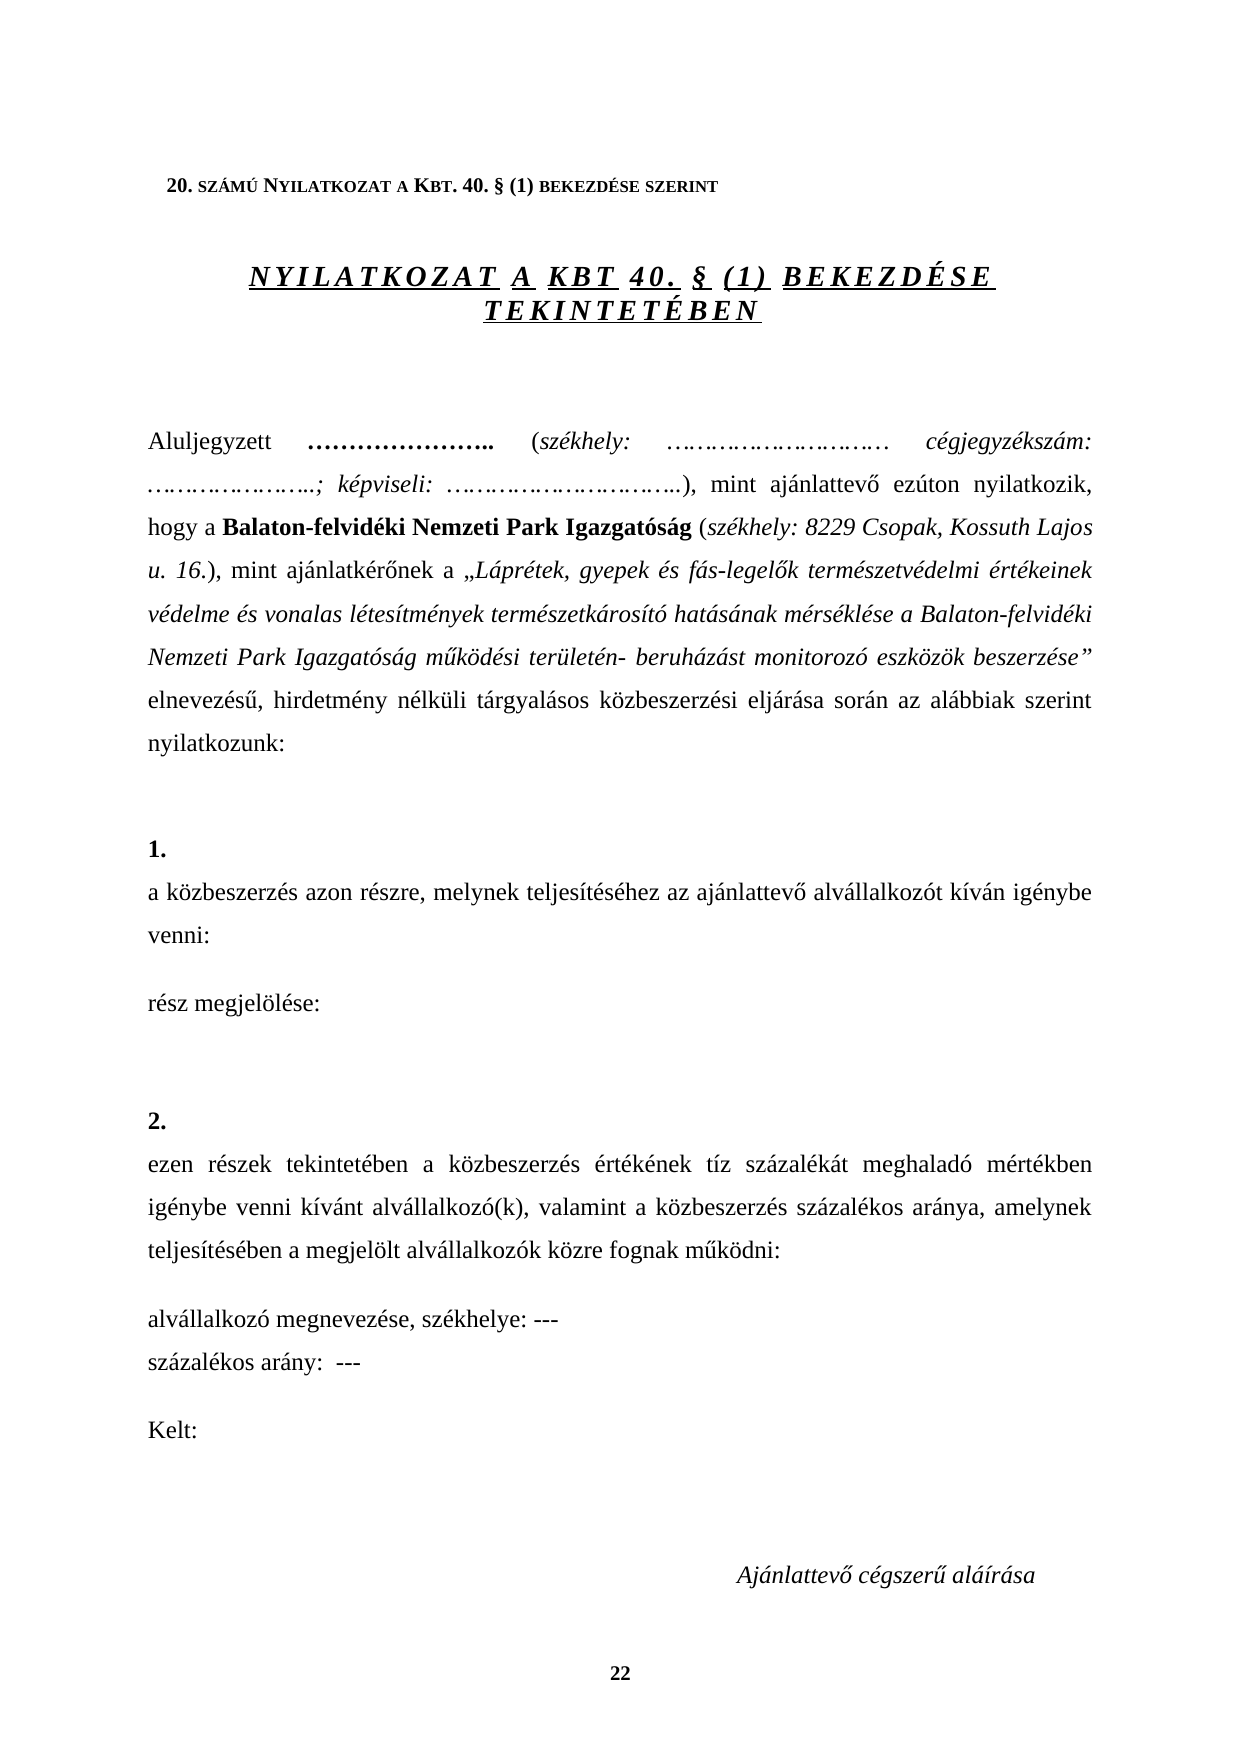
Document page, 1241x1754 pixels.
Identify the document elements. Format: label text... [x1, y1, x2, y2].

text rész megjelölése: [148, 988, 1093, 1017]
text alvállalkozó megnevezése, székhelye: --- [148, 1304, 1093, 1332]
text a közbeszerzés azon részre, melynek teljesítéséhez az ajánlattevő alvállalkozót kíván igénybe venni: [148, 877, 1093, 949]
text százalékos arány: --- [148, 1347, 1093, 1376]
text Ajánlattevő cégszerű aláírása [148, 1560, 1093, 1589]
text 1. [148, 834, 1093, 862]
text Kelt: [148, 1415, 1093, 1444]
text Aluljegyzett ………………….. (székhely: ………………………… cégjegyzékszám: …………………..; képviseli: …………………………..), mint ajánlattevő ezúton nyilatkozik, hogy a Balaton-felvidéki Nemzeti Park Igazgatóság (székhely: 8229 Csopak, Kossuth Lajos u. 16.), mint ajánlatkérőnek a „Láprétek, gyepek és fás-legelők természetvédelmi értékeinek védelme és vonalas létesítmények természetkárosító hatásának mérséklése a Balaton-felvidéki Nemzeti Park Igazgatóság működési területén- beruházást monitorozó eszközök beszerzése” elnevezésű, hirdetmény nélküli tárgyalásos közbeszerzési eljárása során az alábbiak szerint nyilatkozunk: [148, 426, 1093, 757]
text Nyilatkozat a kbt 40. § (1) bekezdése tekintetében [148, 259, 1093, 326]
text ezen részek tekintetében a közbeszerzés értékének tíz százalékát meghaladó mértékben igénybe venni kívánt alvállalkozó(k), valamint a közbeszerzés százalékos aránya, amelynek teljesítésében a megjelölt alvállalkozók közre fognak működni: [148, 1149, 1093, 1264]
text 2. [148, 1106, 1093, 1135]
subtitle számú Nyilatkozat a Kbt. 40. § (1) bekezdése szerint [166, 173, 1093, 197]
